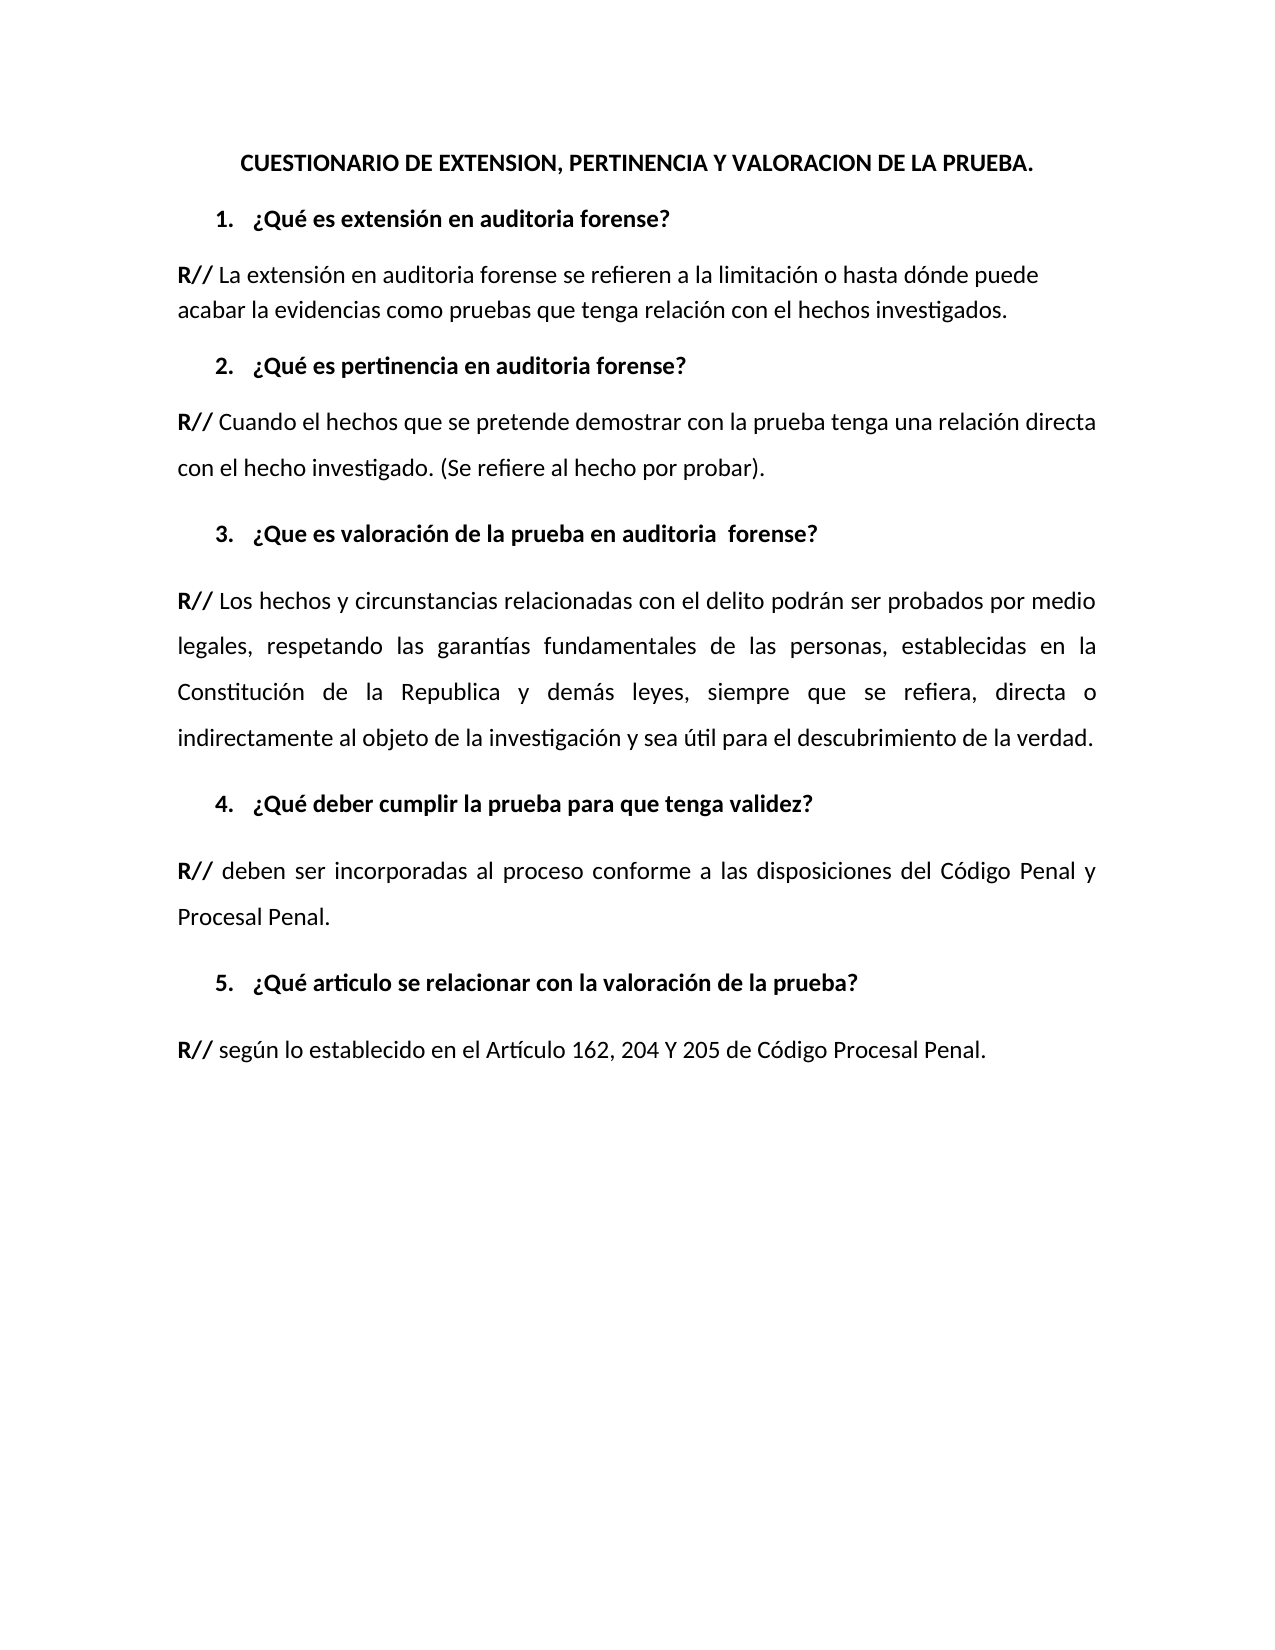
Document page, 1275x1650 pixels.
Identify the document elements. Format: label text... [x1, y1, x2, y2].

text R// según lo establecido en el Artículo 162, 204 Y 205 de Código Procesal Penal. [177, 1034, 1098, 1064]
text R// deben ser incorporadas al proceso conforme a las disposiciones del Código Penal y Procesal Penal. [177, 855, 1098, 931]
text R// La extensión en auditoria forense se refieren a la limitación o hasta dónde puede acabar la evidencias como pruebas que tenga relación con el hechos investigados. [177, 259, 1098, 325]
list ¿Qué es pertinencia en auditoria forense? [215, 350, 1098, 381]
list ¿Qué es extensión en auditoria forense? [215, 203, 1098, 234]
list ¿Que es valoración de la prueba en auditoria forense? [215, 518, 1098, 549]
text R// Cuando el hechos que se pretende demostrar con la prueba tenga una relación directa con el hecho investigado. (Se refiere al hecho por probar). [177, 406, 1098, 482]
list ¿Qué articulo se relacionar con la valoración de la prueba? [215, 967, 1098, 998]
text CUESTIONARIO DE EXTENSION, PERTINENCIA Y VALORACION DE LA PRUEBA. [177, 148, 1098, 178]
text R// Los hechos y circunstancias relacionadas con el delito podrán ser probados por medio legales, respetando las garantías fundamentales de las personas, establecidas en la Constitución de la Republica y demás leyes, siempre que se refiera, directa o indirectamente al objeto de la investigación y sea útil para el descubrimiento de la verdad. [177, 585, 1098, 752]
list ¿Qué deber cumplir la prueba para que tenga validez? [215, 788, 1098, 819]
